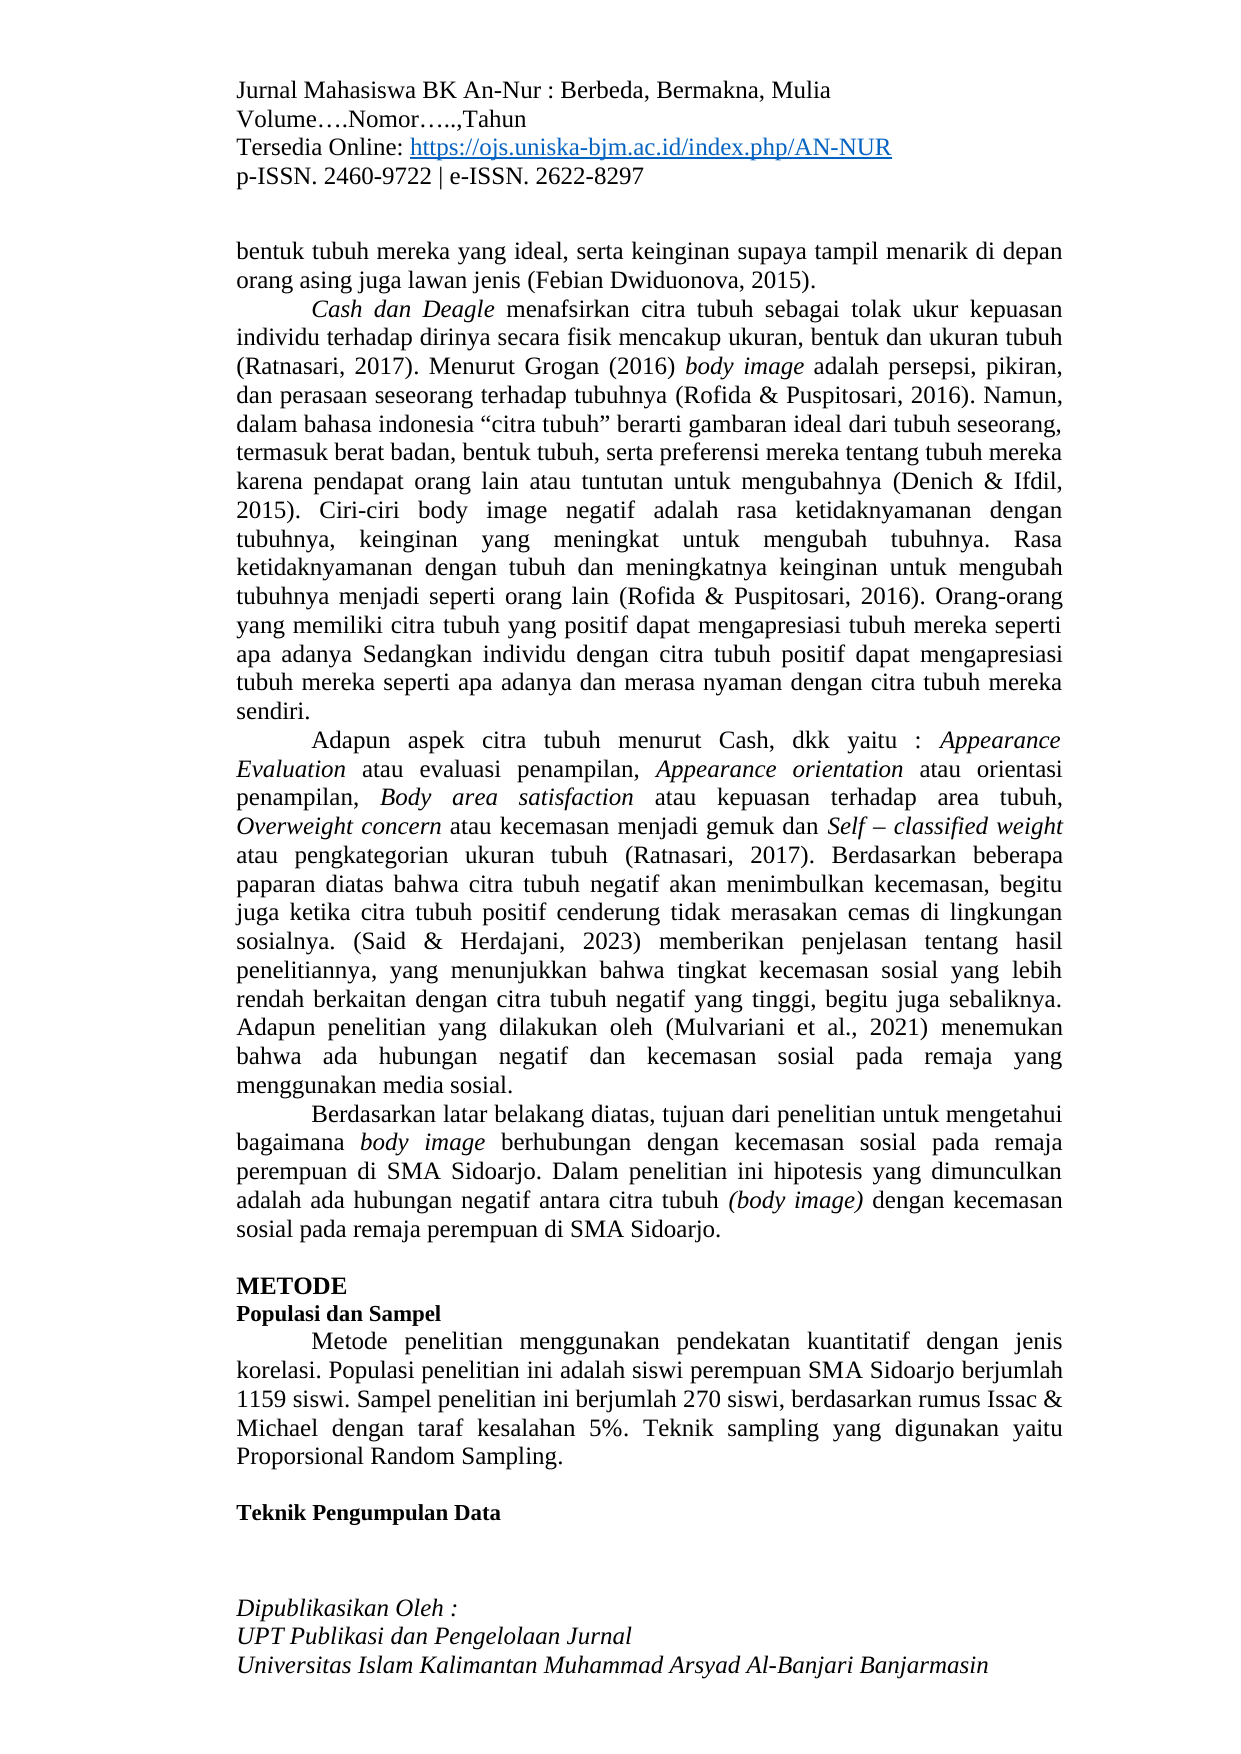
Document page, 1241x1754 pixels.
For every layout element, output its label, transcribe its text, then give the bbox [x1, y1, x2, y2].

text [236, 236, 1063, 294]
text Cash dan Deagle menafsirkan citra tubuh sebagai tolak ukur kepuasan individu terhadap dirinya secara fisik mencakup ukuran, bentuk dan ukuran tubuh (Ratnasari, 2017). Menurut Grogan (2016) body image adalah persepsi, pikiran, dan perasaan seseorang terhadap tubuhnya (Rofida & Puspitosari, 2016). Namun, dalam bahasa indonesia “citra tubuh” berarti gambaran ideal dari tubuh seseorang, termasuk berat badan, bentuk tubuh, serta preferensi mereka tentang tubuh mereka karena pendapat orang lain atau tuntutan untuk mengubahnya (Denich & Ifdil, 2015). Ciri-ciri body image negatif adalah rasa ketidaknyamanan dengan tubuhnya, keinginan yang meningkat untuk mengubah tubuhnya. Rasa ketidaknyamanan dengan tubuh dan meningkatnya keinginan untuk mengubah tubuhnya menjadi seperti orang lain (Rofida & Puspitosari, 2016). Orang-orang yang memiliki citra tubuh yang positif dapat mengapresiasi tubuh mereka seperti apa adanya Sedangkan individu dengan citra tubuh positif dapat mengapresiasi tubuh mereka seperti apa adanya dan merasa nyaman dengan citra tubuh mereka sendiri. [236, 294, 1063, 725]
text Adapun aspek citra tubuh menurut Cash, dkk yaitu : Appearance Evaluation atau evaluasi penampilan, Appearance orientation atau orientasi penampilan, Body area satisfaction atau kepuasan terhadap area tubuh, Overweight concern atau kecemasan menjadi gemuk dan Self – classified weight atau pengkategorian ukuran tubuh (Ratnasari, 2017). Berdasarkan beberapa paparan diatas bahwa citra tubuh negatif akan menimbulkan kecemasan, begitu juga ketika citra tubuh positif cenderung tidak merasakan cemas di lingkungan sosialnya. (Said & Herdajani, 2023) memberikan penjelasan tentang hasil penelitiannya, yang menunjukkan bahwa tingkat kecemasan sosial yang lebih rendah berkaitan dengan citra tubuh negatif yang tinggi, begitu juga sebaliknya. Adapun penelitian yang dilakukan oleh (Mulvariani et al., 2021) menemukan bahwa ada hubungan negatif dan kecemasan sosial pada remaja yang menggunakan media sosial. [236, 725, 1063, 1099]
text METODE [236, 1271, 1063, 1300]
text Populasi dan Sampel [236, 1300, 1063, 1326]
text Berdasarkan latar belakang diatas, tujuan dari penelitian untuk mengetahui bagaimana body image berhubungan dengan kecemasan sosial pada remaja perempuan di SMA Sidoarjo. Dalam penelitian ini hipotesis yang dimunculkan adalah ada hubungan negatif antara citra tubuh (body image) dengan kecemasan sosial pada remaja perempuan di SMA Sidoarjo. [236, 1099, 1063, 1242]
text Metode penelitian menggunakan pendekatan kuantitatif dengan jenis korelasi. Populasi penelitian ini adalah siswi perempuan SMA Sidoarjo berjumlah 1159 siswi. Sampel penelitian ini berjumlah 270 siswi, berdasarkan rumus Issac & Michael dengan taraf kesalahan 5%. Teknik sampling yang digunakan yaitu Proporsional Random Sampling. [236, 1326, 1063, 1470]
text Teknik Pengumpulan Data [236, 1499, 1063, 1525]
